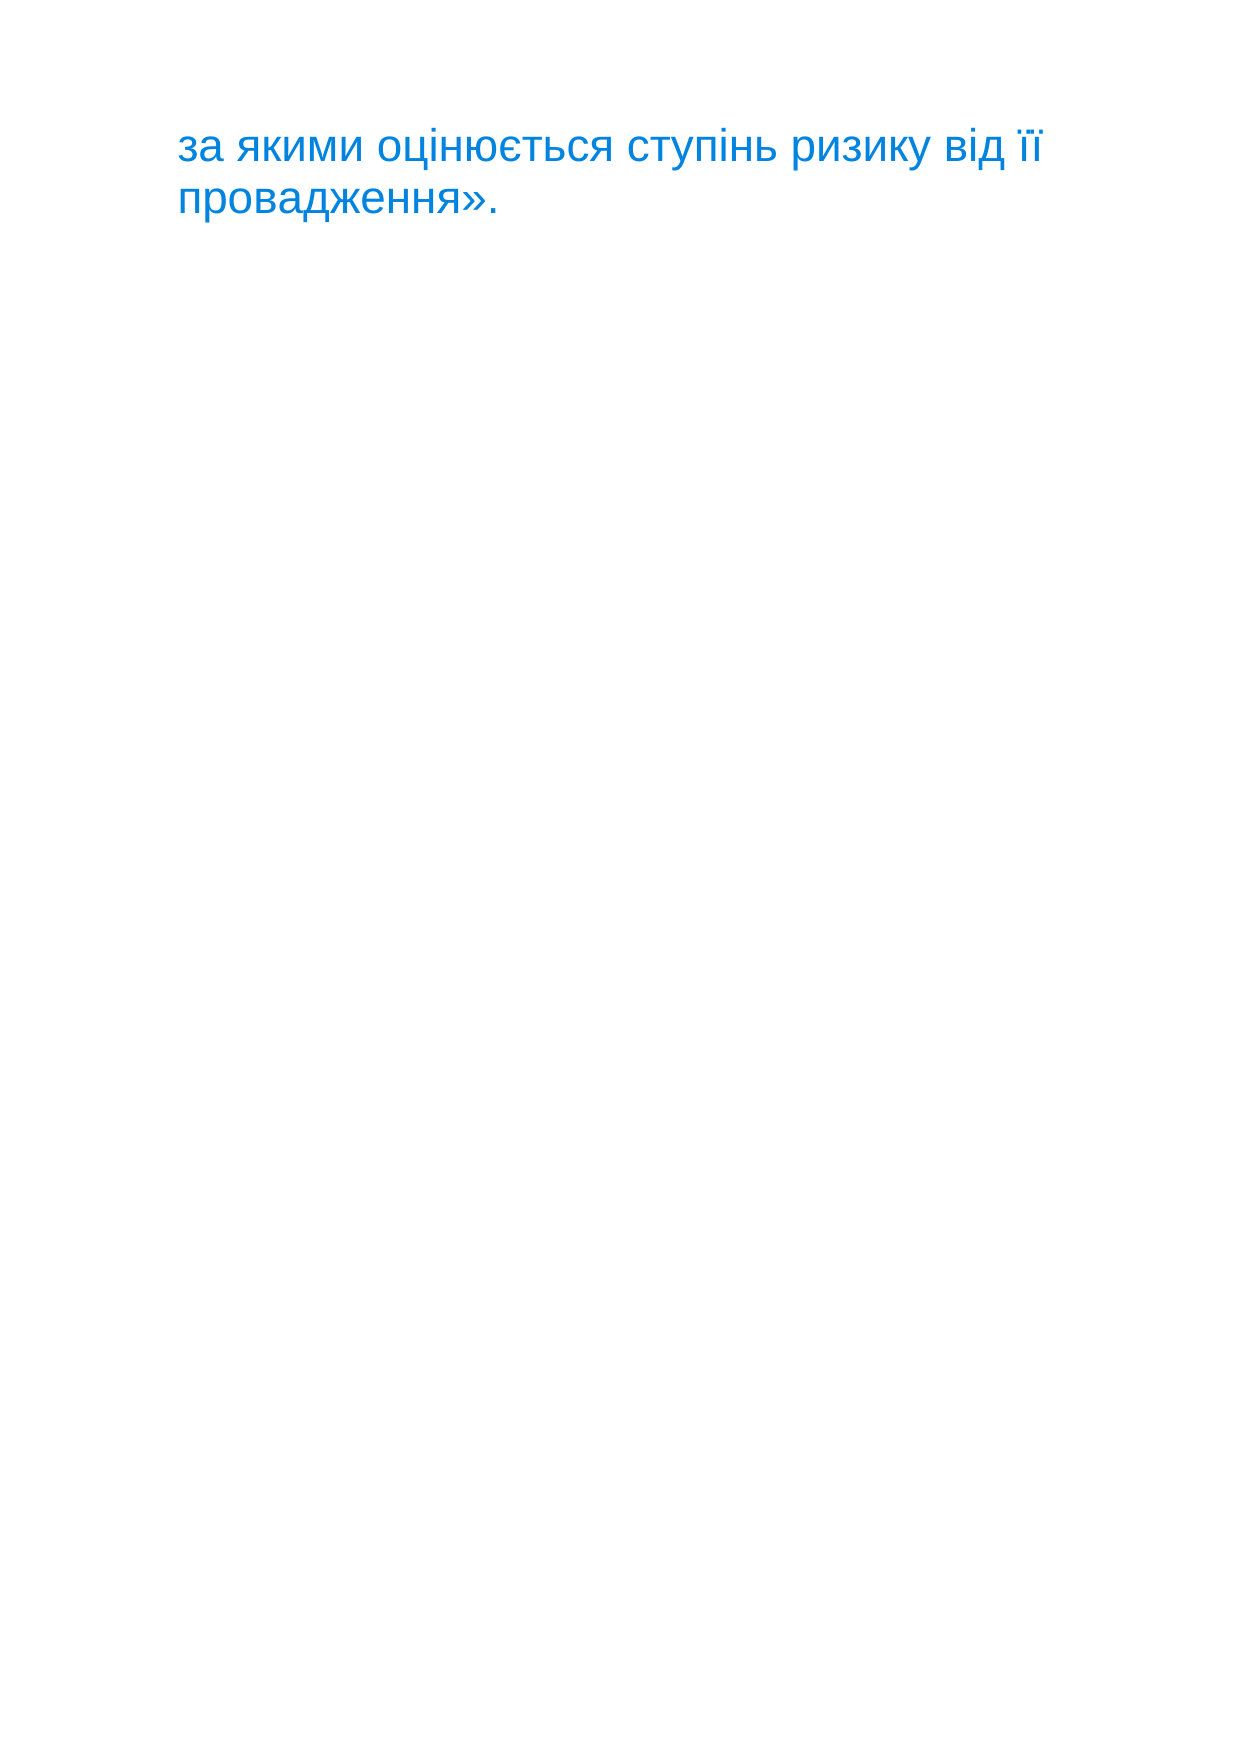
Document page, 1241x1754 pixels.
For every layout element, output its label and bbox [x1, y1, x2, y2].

text [177, 118, 1152, 223]
